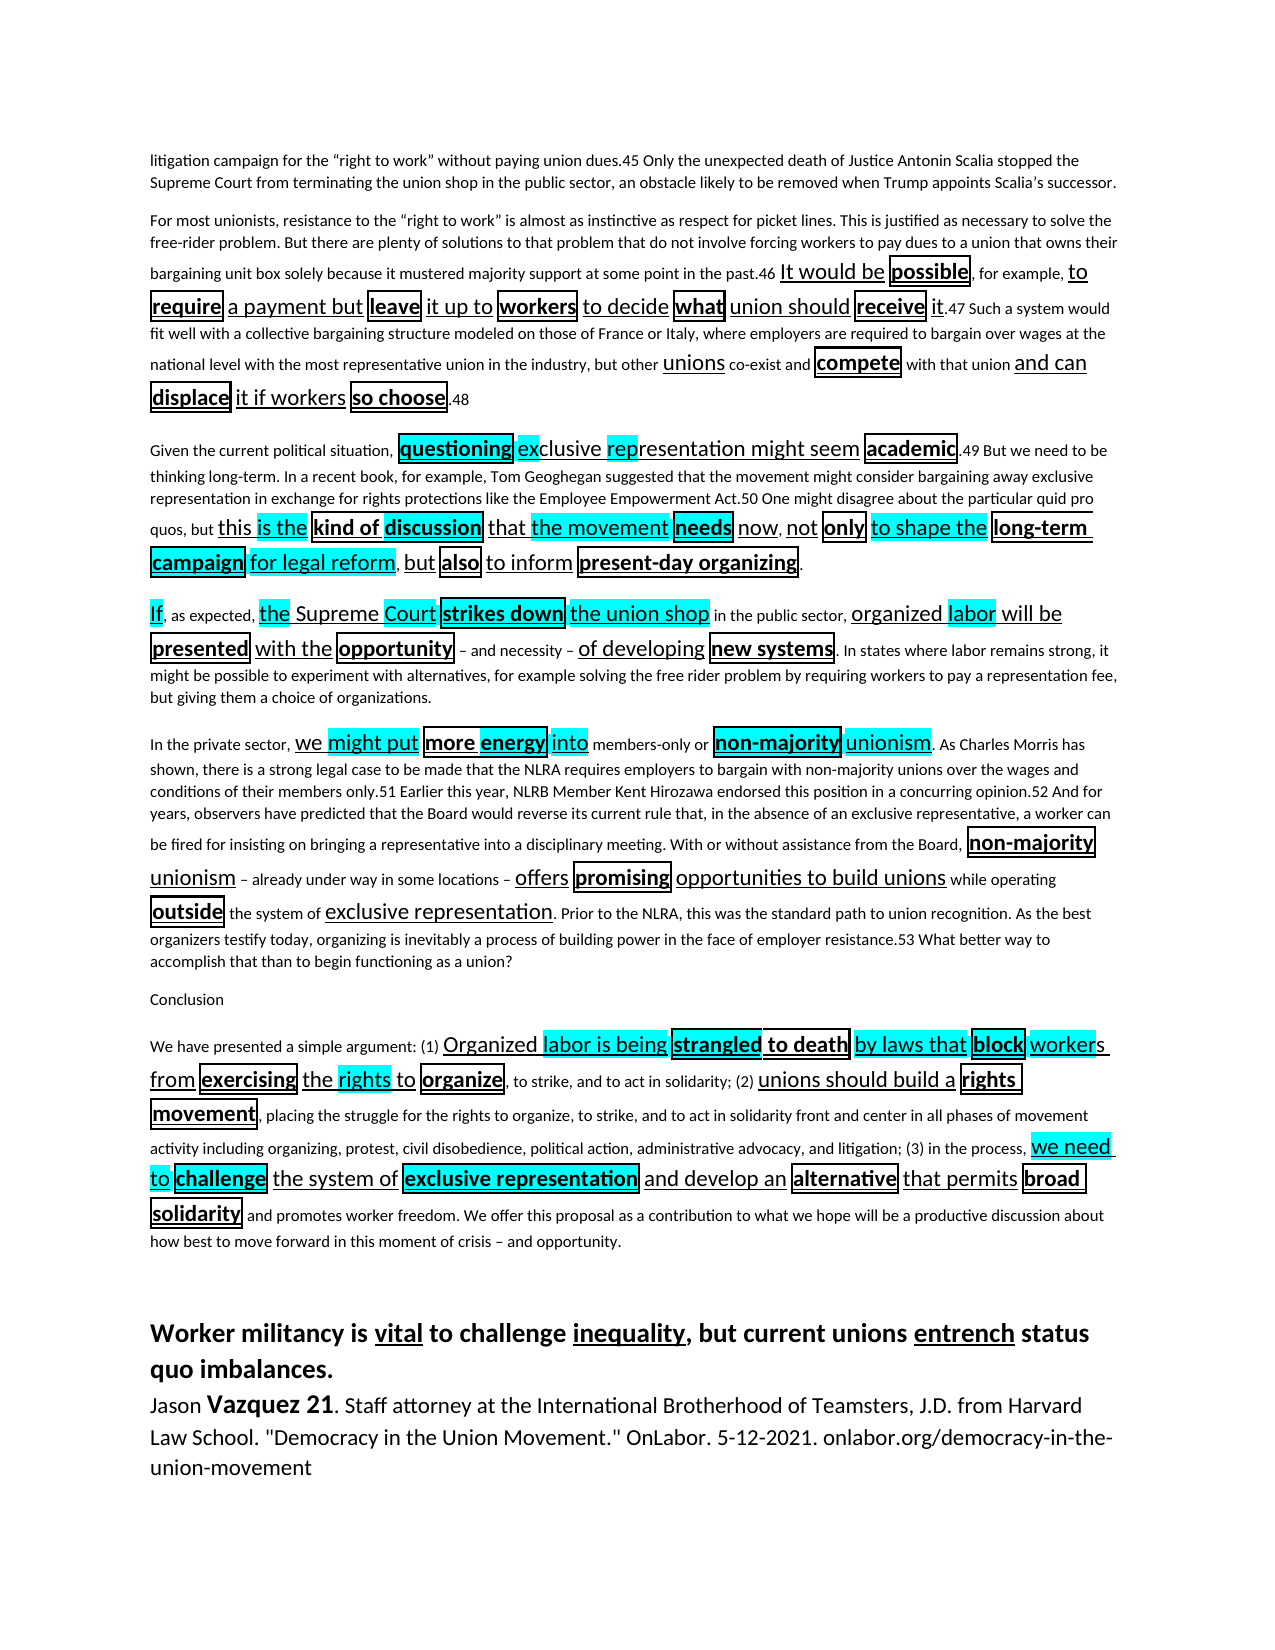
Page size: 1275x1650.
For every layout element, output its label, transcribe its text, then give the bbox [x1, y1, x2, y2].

text In the private sector, we might put more energy into members-only or non-majority unionism. As Charles Morris has shown, there is a strong legal case to be made that the NLRA requires employers to bargain with non-majority unions over the wages and conditions of their members only.51 Earlier this year, NLRB Member Kent Hirozawa endorsed this position in a concurring opinion.52 And for years, observers have predicted that the Board would reverse its current rule that, in the absence of an exclusive representative, a worker can be fired for insisting on bringing a representative into a disciplinary meeting. With or without assistance from the Board, non-majority unionism – already under way in some locations – offers promising opportunities to build unions while operating outside the system of exclusive representation. Prior to the NLRA, this was the standard path to union recognition. As the best organizers testify today, organizing is inevitably a process of building power in the face of employer resistance.53 What better way to accomplish that than to begin functioning as a union? [150, 726, 1125, 971]
text Conclusion [150, 989, 1125, 1010]
text Given the current political situation, questioning exclusive representation might seem academic.49 But we need to be thinking long-term. In a recent book, for example, Tom Geoghegan suggested that the movement might consider bargaining away exclusive representation in exchange for rights protections like the Employee Empowerment Act.50 One might disagree about the particular quid pro quos, but this is the kind of discussion that the movement needs now, not only to shape the long-term campaign for legal reform, but also to inform present-day organizing. [150, 432, 1125, 578]
text We have presented a simple argument: (1) Organized labor is being strangled to death by laws that block workers from exercising the rights to organize, to strike, and to act in solidarity; (2) unions should build a rights movement, placing the struggle for the rights to organize, to strike, and to act in solidarity front and center in all phases of movement activity including organizing, protest, civil disobedience, political action, administrative advocacy, and litigation; (3) in the process, we need to challenge the system of exclusive representation and develop an alternative that permits broad solidarity and promotes worker freedom. We offer this proposal as a contribution to what we hope will be a productive discussion about how best to move forward in this moment of crisis – and opportunity. [150, 1028, 1125, 1251]
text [150, 150, 1125, 192]
text Jason Vazquez 21. Staff attorney at the International Brotherhood of Teamsters, J.D. from Harvard Law School. "Democracy in the Union Movement." OnLabor. 5-12-2021. onlabor.org/democracy-in-the-union-movement [150, 1387, 1125, 1481]
subtitle Worker militancy is vital to challenge inequality, but current unions entrench status quo imbalances. [150, 1316, 1125, 1385]
text If, as expected, the Supreme Court strikes down the union shop in the public sector, organized labor will be presented with the opportunity – and necessity – of developing new systems. In states where labor remains strong, it might be possible to experiment with alternatives, for example solving the free rider problem by requiring workers to pay a representation fee, but giving them a choice of organizations. [150, 597, 1125, 707]
text For most unionists, resistance to the “right to work” is almost as instinctive as respect for picket lines. This is justified as necessary to solve the free-rider problem. But there are plenty of solutions to that problem that do not involve forcing workers to pay dues to a union that owns their bargaining unit box solely because it mustered majority support at some point in the past.46 It would be possible, for example, to require a payment but leave it up to workers to decide what union should receive it.47 Such a system would fit well with a collective bargaining structure modeled on those of France or Italy, where employers are required to bargain over wages at the national level with the most representative union in the industry, but other unions co-exist and compete with that union and can displace it if workers so choose.48 [150, 210, 1125, 413]
